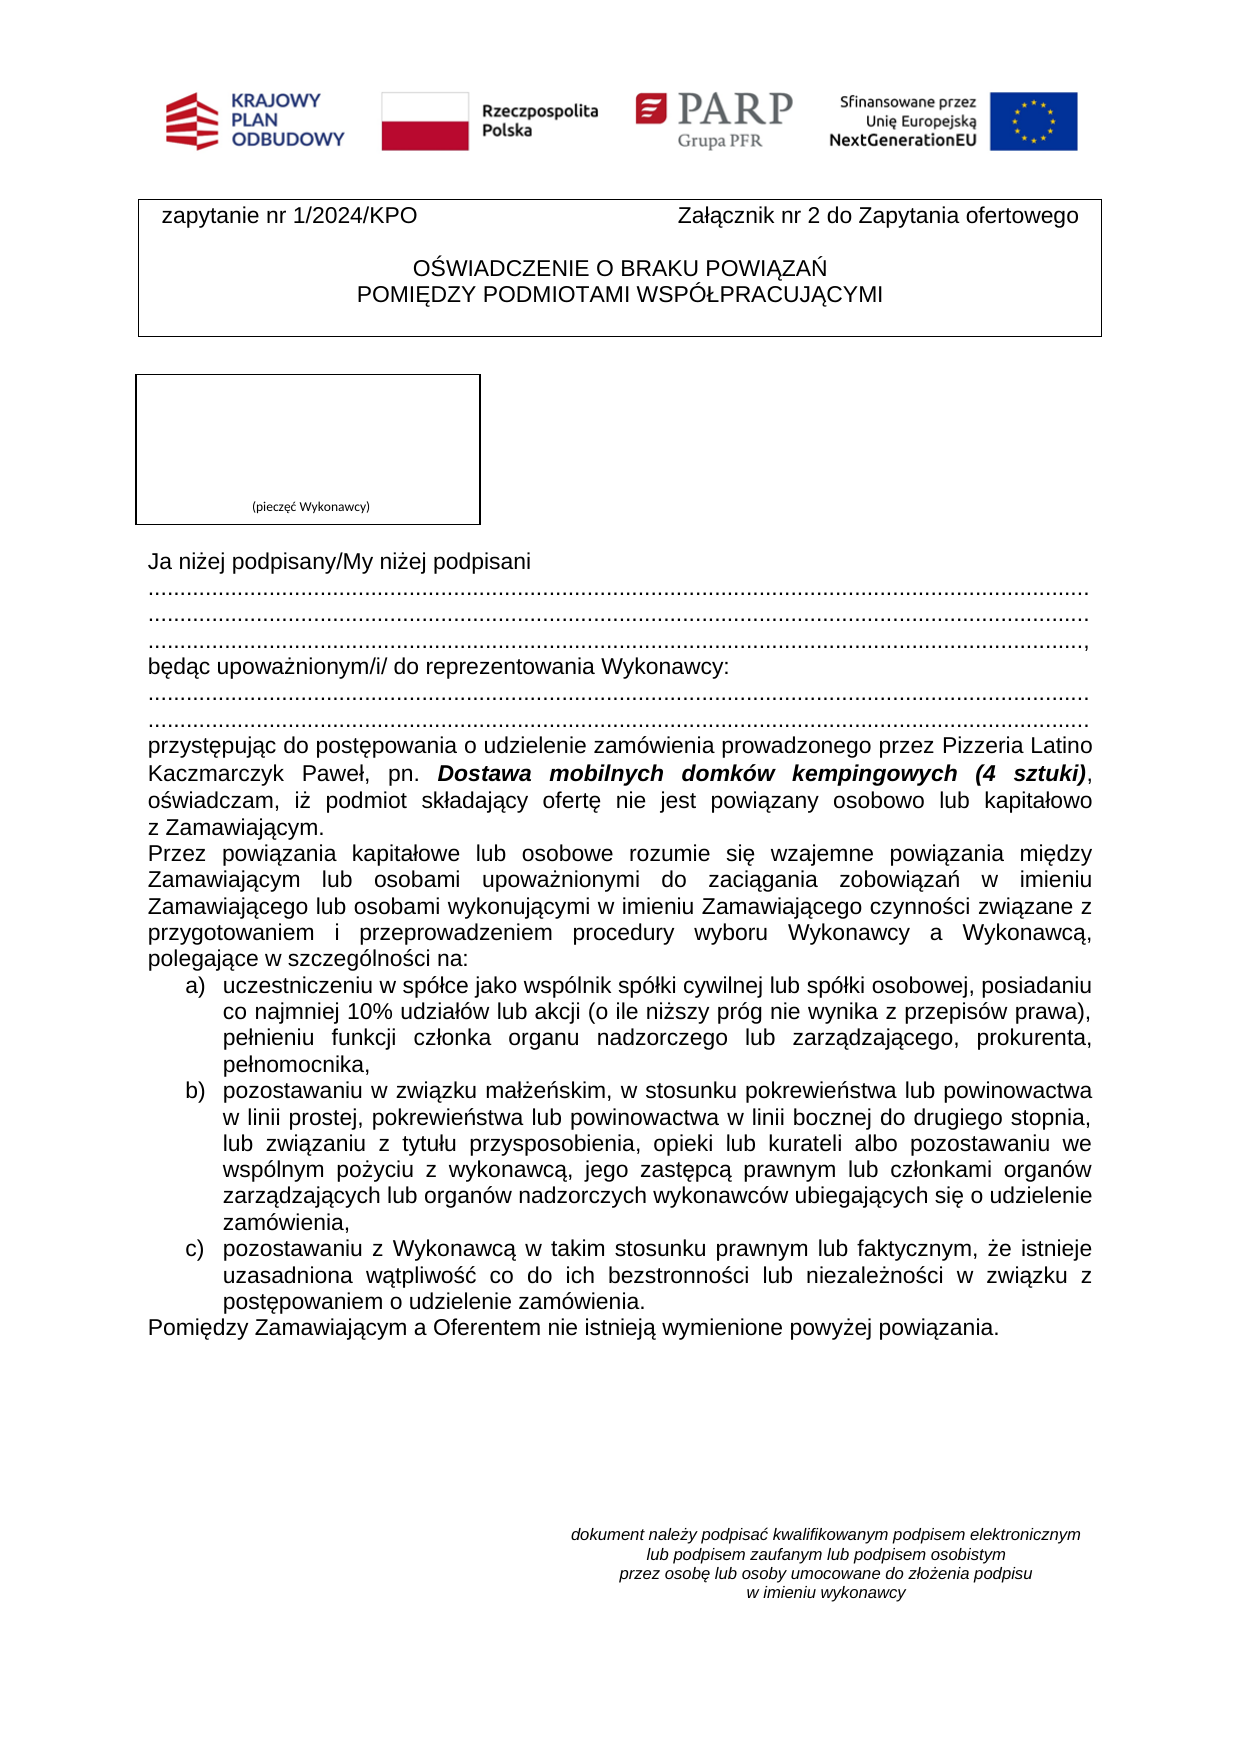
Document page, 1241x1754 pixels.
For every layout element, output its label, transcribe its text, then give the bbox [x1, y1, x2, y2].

list pozostawaniu z Wykonawcą w takim stosunku prawnym lub faktycznym, że istnieje uzasadniona wątpliwość co do ich bezstronności lub niezależności w związku z postępowaniem o udzielenie zamówienia. [185, 1235, 1093, 1314]
text ..........................................................................................................................................................................................................................................................................................................................................................................................................................................................., [148, 574, 1093, 653]
text w imieniu wykonawcy [561, 1583, 1093, 1602]
picture [147, 73, 1096, 170]
text ........................................................................................................................................................................................................................................................................................................ [148, 679, 1093, 732]
text OŚWIADCZENIE O BRAKU POWIĄZAŃ [148, 254, 1093, 281]
text dokument należy podpisać kwalifikowanym podpisem elektronicznym [561, 1525, 1093, 1544]
text Ja niżej podpisany/My niżej podpisani [148, 548, 1093, 574]
text będąc upoważnionym/i/ do reprezentowania Wykonawcy: [148, 653, 1093, 679]
text zapytanie nr 1/2024/KPO Załącznik nr 2 do Zapytania ofertowego [139, 200, 1101, 228]
text Pomiędzy Zamawiającym a Oferentem nie istnieją wymienione powyżej powiązania. [148, 1314, 1093, 1341]
text Przez powiązania kapitałowe lub osobowe rozumie się wzajemne powiązania między Zamawiającym lub osobami upoważnionymi do zaciągania zobowiązań w imieniu Zamawiającego lub osobami wykonującymi w imieniu Zamawiającego czynności związane z przygotowaniem i przeprowadzeniem procedury wyboru Wykonawcy a Wykonawcą, polegające w szczególności na: [148, 840, 1093, 972]
text lub podpisem zaufanym lub podpisem osobistym [561, 1544, 1093, 1563]
text przez osobę lub osoby umocowane do złożenia podpisu [561, 1563, 1093, 1583]
list uczestniczeniu w spółce jako wspólnik spółki cywilnej lub spółki osobowej, posiadaniu co najmniej 10% udziałów lub akcji (o ile niższy próg nie wynika z przepisów prawa), pełnieniu funkcji członka organu nadzorczego lub zarządzającego, prokurenta, pełnomocnika, [185, 972, 1093, 1077]
list pozostawaniu w związku małżeńskim, w stosunku pokrewieństwa lub powinowactwa w linii prostej, pokrewieństwa lub powinowactwa w linii bocznej do drugiego stopnia, lub związaniu z tytułu przysposobienia, opieki lub kurateli albo pozostawaniu we wspólnym pożyciu z wykonawcą, jego zastępcą prawnym lub członkami organów zarządzających lub organów nadzorczych wykonawców ubiegających się o udzielenie zamówienia, [185, 1077, 1093, 1235]
subtitle przystępując do postępowania o udzielenie zamówienia prowadzonego przez Pizzeria Latino Kaczmarczyk Paweł, pn. Dostawa mobilnych domków kempingowych (4 sztuki), oświadczam, iż podmiot składający ofertę nie jest powiązany osobowo lub kapitałowo z Zamawiającym. [148, 732, 1093, 840]
text POMIĘDZY PODMIOTAMI WSPÓŁPRACUJĄCYMI [148, 281, 1093, 307]
